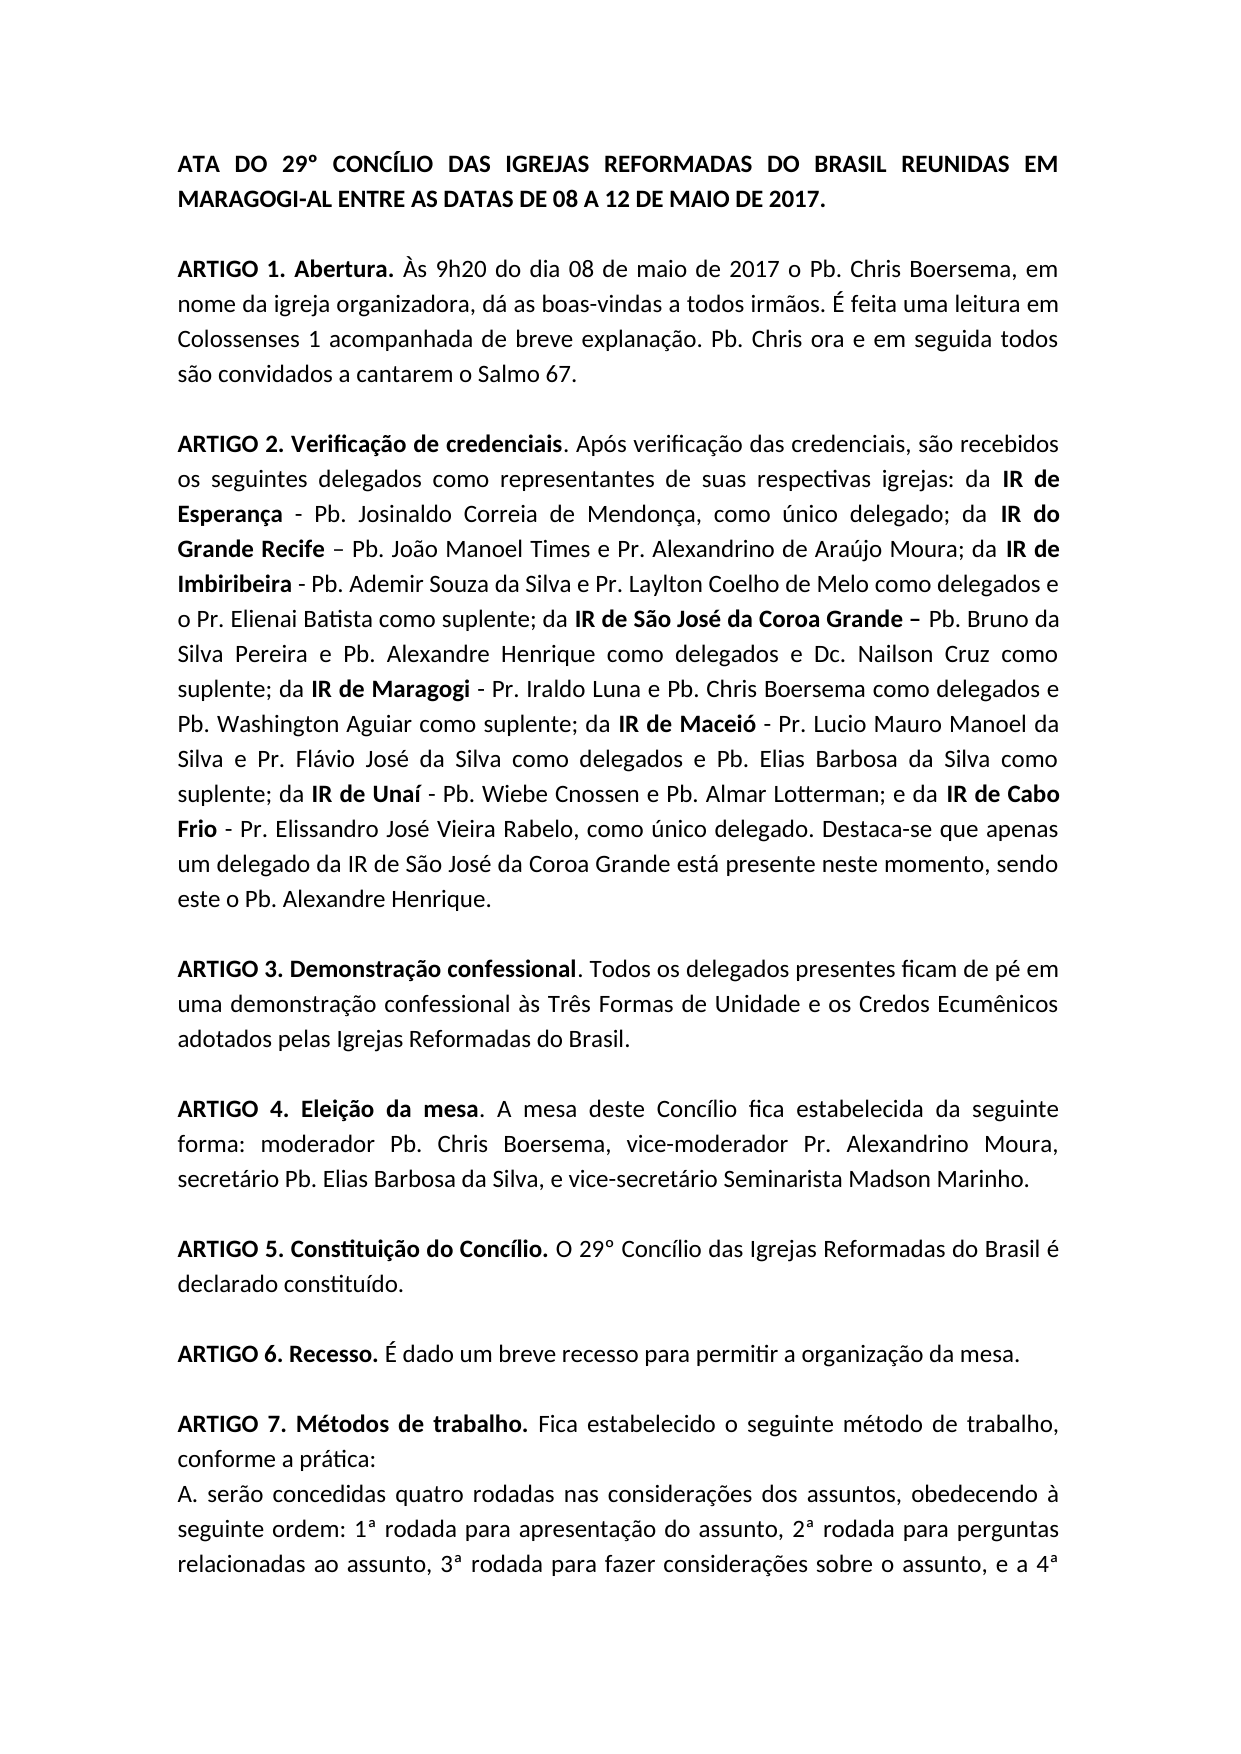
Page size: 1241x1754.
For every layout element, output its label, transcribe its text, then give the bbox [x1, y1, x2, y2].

text ARTIGO 1. Abertura. Às 9h20 do dia 08 de maio de 2017 o Pb. Chris Boersema, em nome da igreja organizadora, dá as boas-vindas a todos irmãos. É feita uma leitura em Colossenses 1 acompanhada de breve explanação. Pb. Chris ora e em seguida todos são convidados a cantarem o Salmo 67. [177, 253, 1060, 388]
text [177, 1478, 1060, 1578]
text ARTIGO 3. Demonstração confessional. Todos os delegados presentes ficam de pé em uma demonstração confessional às Três Formas de Unidade e os Credos Ecumênicos adotados pelas Igrejas Reformadas do Brasil. [177, 953, 1060, 1053]
text ARTIGO 4. Eleição da mesa. A mesa deste Concílio fica estabelecida da seguinte forma: moderador Pb. Chris Boersema, vice-moderador Pr. Alexandrino Moura, secretário Pb. Elias Barbosa da Silva, e vice-secretário Seminarista Madson Marinho. [177, 1093, 1060, 1193]
text ARTIGO 7. Métodos de trabalho. Fica estabelecido o seguinte método de trabalho, conforme a prática: [177, 1408, 1060, 1473]
text ARTIGO 2. Verificação de credenciais. Após verificação das credenciais, são recebidos os seguintes delegados como representantes de suas respectivas igrejas: da IR de Esperança - Pb. Josinaldo Correia de Mendonça, como único delegado; da IR do Grande Recife – Pb. João Manoel Times e Pr. Alexandrino de Araújo Moura; da IR de Imbiribeira - Pb. Ademir Souza da Silva e Pr. Laylton Coelho de Melo como delegados e o Pr. Elienai Batista como suplente; da IR de São José da Coroa Grande – Pb. Bruno da Silva Pereira e Pb. Alexandre Henrique como delegados e Dc. Nailson Cruz como suplente; da IR de Maragogi - Pr. Iraldo Luna e Pb. Chris Boersema como delegados e Pb. Washington Aguiar como suplente; da IR de Maceió - Pr. Lucio Mauro Manoel da Silva e Pr. Flávio José da Silva como delegados e Pb. Elias Barbosa da Silva como suplente; da IR de Unaí - Pb. Wiebe Cnossen e Pb. Almar Lotterman; e da IR de Cabo Frio - Pr. Elissandro José Vieira Rabelo, como único delegado. Destaca-se que apenas um delegado da IR de São José da Coroa Grande está presente neste momento, sendo este o Pb. Alexandre Henrique. [177, 428, 1060, 913]
text ARTIGO 6. Recesso. É dado um breve recesso para permitir a organização da mesa. [177, 1338, 1060, 1368]
text ATA DO 29º CONCÍLIO DAS IGREJAS REFORMADAS DO BRASIL REUNIDAS EM MARAGOGI-AL ENTRE AS DATAS DE 08 A 12 DE MAIO DE 2017. [177, 148, 1060, 213]
text ARTIGO 5. Constituição do Concílio. O 29º Concílio das Igrejas Reformadas do Brasil é declarado constituído. [177, 1233, 1060, 1298]
